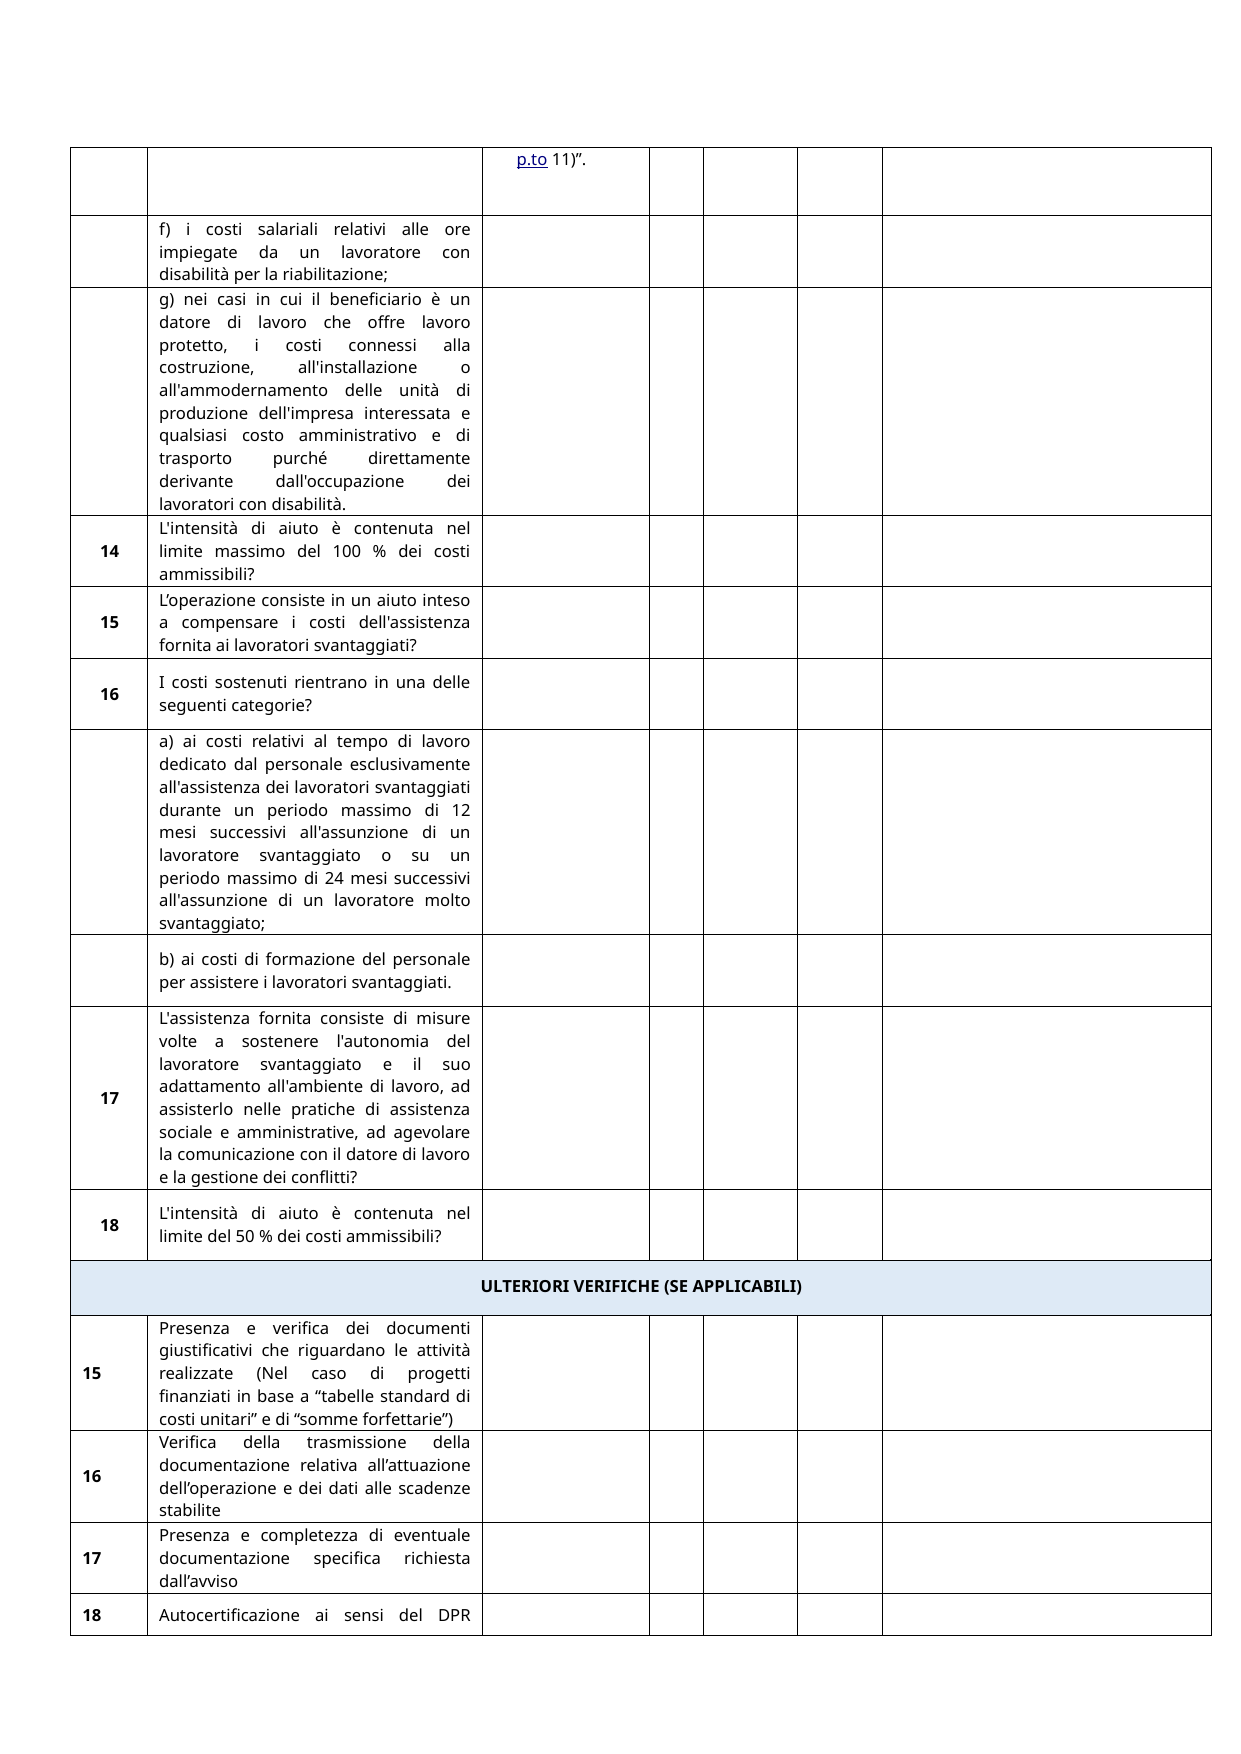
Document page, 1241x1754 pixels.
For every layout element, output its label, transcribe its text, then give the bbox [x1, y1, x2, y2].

table_cell [798, 730, 882, 934]
table_cell ULTERIORI VERIFICHE (SE APPLICABILI) [71, 1261, 1211, 1315]
table_cell L'assistenza fornita consiste di misure volte a sostenere l'autonomia del lavoratore svantaggiato e il suo adattamento all'ambiente di lavoro, ad assisterlo nelle pratiche di assistenza sociale e amministrative, ad agevolare la comunicazione con il datore di lavoro e la gestione dei conflitti? [148, 1007, 482, 1188]
table_cell [483, 730, 649, 934]
table_cell [883, 1523, 1211, 1593]
table_cell L'intensità di aiuto è contenuta nel limite del 50 % dei costi ammissibili? [148, 1190, 482, 1260]
table_cell [704, 1007, 797, 1188]
table_cell [704, 148, 797, 215]
table_cell [798, 216, 882, 287]
table_cell [704, 1316, 797, 1430]
table_cell 17 [71, 1523, 147, 1593]
table_cell g) nei casi in cui il beneficiario è un datore di lavoro che offre lavoro protetto, i costi connessi alla costruzione, all'installazione o all'ammodernamento delle unità di produzione dell'impresa interessata e qualsiasi costo amministrativo e di trasporto purché direttamente derivante dall'occupazione dei lavoratori con disabilità. [148, 288, 482, 515]
table_cell [798, 1316, 882, 1430]
table_cell [798, 935, 882, 1006]
table_cell [883, 148, 1211, 215]
table_cell [650, 148, 703, 215]
table_cell [798, 659, 882, 729]
table_cell [883, 730, 1211, 934]
table_cell [798, 148, 882, 215]
table_cell [798, 288, 882, 515]
table_cell [798, 1594, 882, 1635]
table_cell [704, 587, 797, 658]
table_cell [650, 1316, 703, 1430]
table_cell [650, 730, 703, 934]
table_cell [650, 1523, 703, 1593]
table_cell 18 [71, 1190, 147, 1260]
table_cell 18 [71, 1594, 147, 1635]
table_cell [704, 1190, 797, 1260]
table_cell [483, 1523, 649, 1593]
table_cell 14 [71, 516, 147, 586]
table_cell [883, 659, 1211, 729]
table_cell L’operazione consiste in un aiuto inteso a compensare i costi dell'assistenza fornita ai lavoratori svantaggiati? [148, 587, 482, 658]
table_cell [883, 1316, 1211, 1430]
table_cell [704, 659, 797, 729]
table_cell [798, 1523, 882, 1593]
table_cell [650, 1190, 703, 1260]
table_cell [71, 148, 147, 215]
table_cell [148, 148, 482, 215]
table_cell [483, 216, 649, 287]
table_cell [704, 730, 797, 934]
table_cell a) ai costi relativi al tempo di lavoro dedicato dal personale esclusivamente all'assistenza dei lavoratori svantaggiati durante un periodo massimo di 12 mesi successivi all'assunzione di un lavoratore svantaggiato o su un periodo massimo di 24 mesi successivi all'assunzione di un lavoratore molto svantaggiato; [148, 730, 482, 934]
table_cell [704, 216, 797, 287]
table_cell [798, 1431, 882, 1522]
table_cell [650, 1007, 703, 1188]
table_cell 15 [71, 1316, 147, 1430]
table_cell [71, 288, 147, 515]
table_cell I costi sostenuti rientrano in una delle seguenti categorie? [148, 659, 482, 729]
table_cell 17 [71, 1007, 147, 1188]
table_cell f) i costi salariali relativi alle ore impiegate da un lavoratore con disabilità per la riabilitazione; [148, 216, 482, 287]
table_cell [483, 1594, 649, 1635]
table_cell [883, 1190, 1211, 1260]
table_cell 15 [71, 587, 147, 658]
table_cell b) ai costi di formazione del personale per assistere i lavoratori svantaggiati. [148, 935, 482, 1006]
table_cell [650, 1594, 703, 1635]
table_cell [704, 1594, 797, 1635]
table_cell 16 [71, 659, 147, 729]
table_cell [650, 516, 703, 586]
table_cell [483, 1316, 649, 1430]
table_cell Verifica della trasmissione della documentazione relativa all’attuazione dell’operazione e dei dati alle scadenze stabilite [148, 1431, 482, 1522]
table_cell [798, 587, 882, 658]
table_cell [483, 148, 649, 215]
table_cell [71, 730, 147, 934]
table_cell [650, 935, 703, 1006]
table_cell 16 [71, 1431, 147, 1522]
table_cell [650, 587, 703, 658]
table_cell [483, 1190, 649, 1260]
table_cell [704, 288, 797, 515]
table_cell [883, 1007, 1211, 1188]
table_cell [883, 935, 1211, 1006]
table_cell L'intensità di aiuto è contenuta nel limite massimo del 100 % dei costi ammissibili? [148, 516, 482, 586]
table_cell [798, 1190, 882, 1260]
table_cell [650, 216, 703, 287]
table_cell [704, 516, 797, 586]
table_cell [704, 1431, 797, 1522]
table_cell [483, 516, 649, 586]
table_cell [883, 587, 1211, 658]
table_cell [798, 516, 882, 586]
table_cell [483, 659, 649, 729]
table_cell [148, 1594, 482, 1635]
table_cell [483, 587, 649, 658]
table_cell [704, 935, 797, 1006]
table_cell [883, 1431, 1211, 1522]
table_cell [650, 288, 703, 515]
table_cell [71, 935, 147, 1006]
table_cell [883, 1594, 1211, 1635]
table_cell [798, 1007, 882, 1188]
table_cell [704, 1523, 797, 1593]
table_cell [650, 659, 703, 729]
table_cell [650, 1431, 703, 1522]
table_cell [483, 288, 649, 515]
table_cell [483, 935, 649, 1006]
table_cell [883, 288, 1211, 515]
table_cell [71, 216, 147, 287]
table_cell [483, 1431, 649, 1522]
table_cell [883, 516, 1211, 586]
table_cell [883, 216, 1211, 287]
table_cell Presenza e completezza di eventuale documentazione specifica richiesta dall’avviso [148, 1523, 482, 1593]
table_cell [483, 1007, 649, 1188]
table_cell Presenza e verifica dei documenti giustificativi che riguardano le attività realizzate (Nel caso di progetti finanziati in base a “tabelle standard di costi unitari” e di “somme forfettarie”) [148, 1316, 482, 1430]
